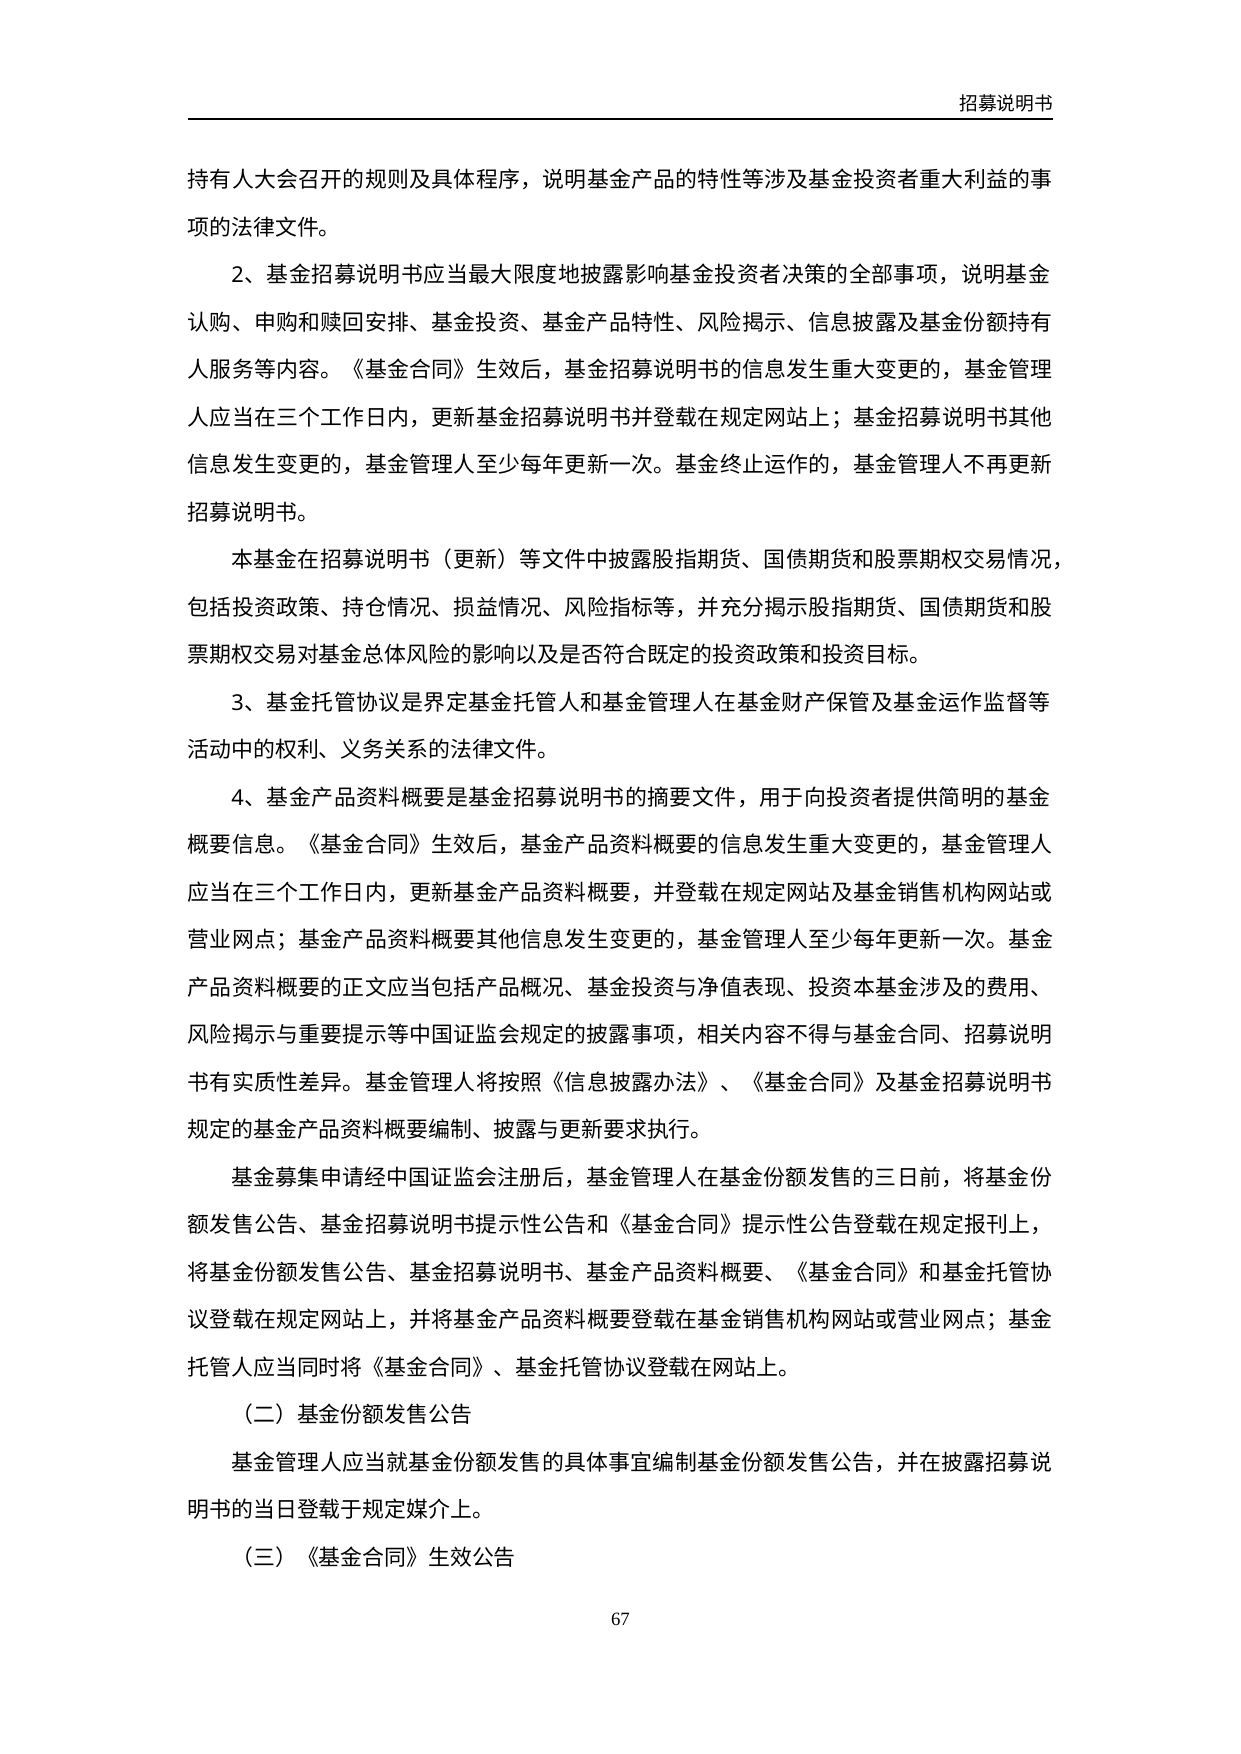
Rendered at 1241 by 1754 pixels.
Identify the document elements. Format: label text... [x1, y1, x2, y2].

text （三）《基金合同》生效公告 [187, 1540, 1053, 1571]
text 基金管理人应当就基金份额发售的具体事宜编制基金份额发售公告，并在披露招募说明书的当日登载于规定媒介上。 [187, 1445, 1053, 1524]
text 3、基金托管协议是界定基金托管人和基金管理人在基金财产保管及基金运作监督等活动中的权利、义务关系的法律文件。 [187, 684, 1053, 764]
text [187, 162, 1053, 241]
text 4、基金产品资料概要是基金招募说明书的摘要文件，用于向投资者提供简明的基金概要信息。《基金合同》生效后，基金产品资料概要的信息发生重大变更的，基金管理人应当在三个工作日内，更新基金产品资料概要，并登载在规定网站及基金销售机构网站或营业网点；基金产品资料概要其他信息发生变更的，基金管理人至少每年更新一次。基金产品资料概要的正文应当包括产品概况、基金投资与净值表现、投资本基金涉及的费用、风险揭示与重要提示等中国证监会规定的披露事项，相关内容不得与基金合同、招募说明书有实质性差异。基金管理人将按照《信息披露办法》、《基金合同》及基金招募说明书规定的基金产品资料概要编制、披露与更新要求执行。 [187, 780, 1053, 1144]
text 2、基金招募说明书应当最大限度地披露影响基金投资者决策的全部事项，说明基金认购、申购和赎回安排、基金投资、基金产品特性、风险揭示、信息披露及基金份额持有人服务等内容。《基金合同》生效后，基金招募说明书的信息发生重大变更的，基金管理人应当在三个工作日内，更新基金招募说明书并登载在规定网站上；基金招募说明书其他信息发生变更的，基金管理人至少每年更新一次。基金终止运作的，基金管理人不再更新招募说明书。 [187, 257, 1053, 526]
text 基金募集申请经中国证监会注册后，基金管理人在基金份额发售的三日前，将基金份额发售公告、基金招募说明书提示性公告和《基金合同》提示性公告登载在规定报刊上，将基金份额发售公告、基金招募说明书、基金产品资料概要、《基金合同》和基金托管协议登载在规定网站上，并将基金产品资料概要登载在基金销售机构网站或营业网点；基金托管人应当同时将《基金合同》、基金托管协议登载在网站上。 [187, 1160, 1053, 1381]
text 本基金在招募说明书（更新）等文件中披露股指期货、国债期货和股票期权交易情况，包括投资政策、持仓情况、损益情况、风险指标等，并充分揭示股指期货、国债期货和股票期权交易对基金总体风险的影响以及是否符合既定的投资政策和投资目标。 [187, 542, 1053, 669]
text （二）基金份额发售公告 [187, 1397, 1053, 1429]
